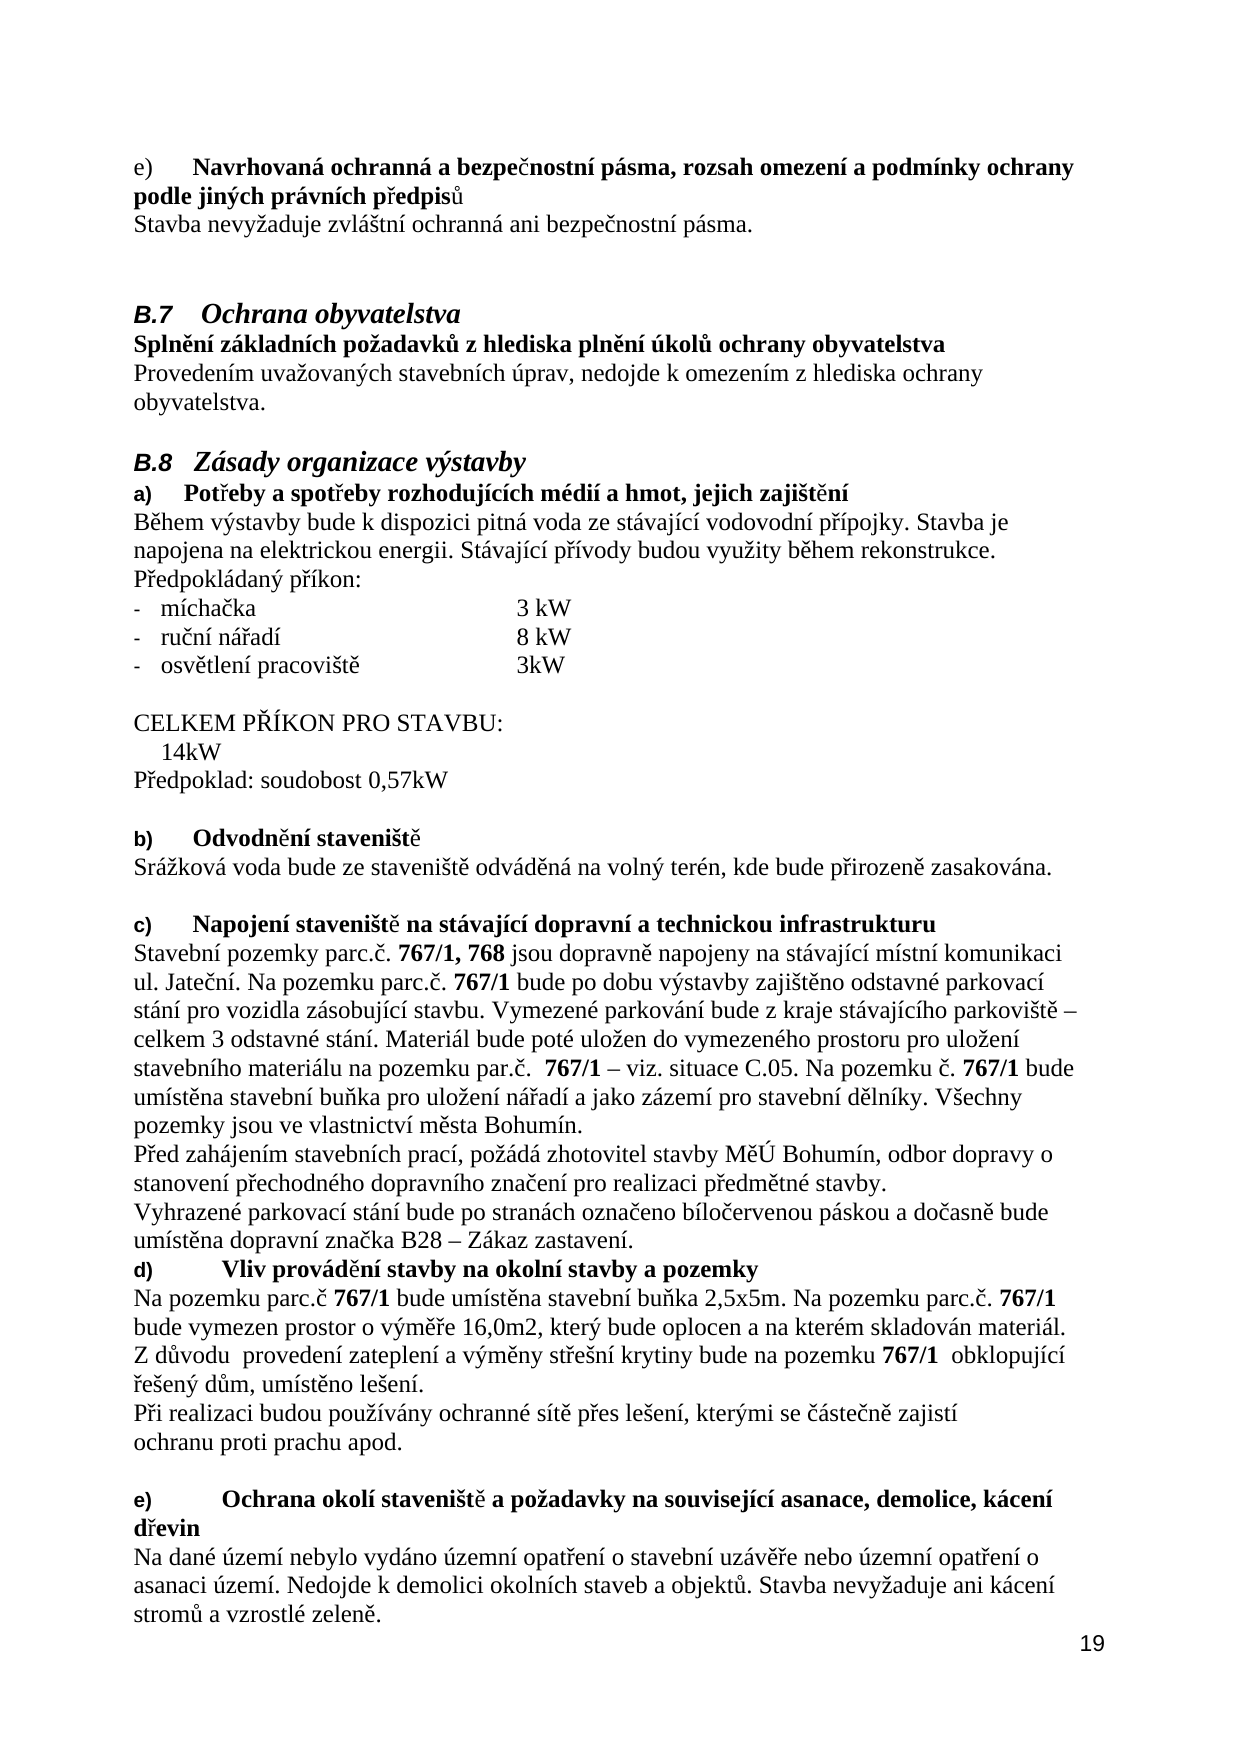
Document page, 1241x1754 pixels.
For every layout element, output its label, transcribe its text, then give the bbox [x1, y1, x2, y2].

text Během výstavby bude k dispozici pitná voda ze stávající vodovodní přípojky. Stavba je napojena na elektrickou energii. Stávající přívody budou využity během rekonstrukce. [133, 507, 1069, 564]
list CELKEM PŘÍKON PRO STAVBU: 14kW [133, 708, 570, 765]
subtitle Zásady organizace výstavby [133, 444, 1105, 478]
subtitle Ochrana obyvatelstva [133, 296, 1105, 329]
text Při realizaci budou používány ochranné sítě přes lešení, kterými se částečně zajistí ochranu proti prachu apod. [133, 1398, 1044, 1455]
text Stavba nevyžaduje zvláštní ochranná ani bezpečnostní pásma. [133, 209, 1105, 238]
subtitle Navrhovaná ochranná a bezpečnostní pásma, rozsah omezení a podmínky ochrany podle jiných právních předpisů [133, 152, 1077, 209]
text Na pozemku parc.č 767/1 bude umístěna stavební buňka 2,5x5m. Na pozemku parc.č. 767/1 bude vymezen prostor o výměře 16,0m2, který bude oplocen a na kterém skladován materiál. [133, 1283, 1093, 1340]
text Vyhrazené parkovací stání bude po stranách označeno bíločervenou páskou a dočasně bude umístěna dopravní značka B28 – Zákaz zastavení. [133, 1197, 1087, 1254]
text Předpokládaný příkon: [133, 564, 1105, 593]
text Srážková voda bude ze staveniště odváděná na volný terén, kde bude přirozeně zasakována. [133, 852, 1105, 880]
subtitle Napojení staveniště na stávající dopravní a technickou infrastrukturu [133, 909, 1105, 938]
text Provedením uvažovaných stavebních úprav, nedojde k omezením z hlediska ochrany obyvatelstva. [133, 358, 1069, 416]
list ruční nářadí 8 kW [133, 622, 1105, 650]
subtitle Potřeby a spotřeby rozhodujících médií a hmot, jejich zajištění [133, 478, 1105, 507]
subtitle Splnění základních požadavků z hlediska plnění úkolů ochrany obyvatelstva [133, 329, 1105, 358]
list osvětlení pracoviště 3kW [133, 650, 570, 679]
subtitle Ochrana okolí staveniště a požadavky na související asanace, demolice, kácení dřevin [133, 1484, 1105, 1542]
text Před zahájením stavebních prací, požádá zhotovitel stavby MěÚ Bohumín, odbor dopravy o stanovení přechodného dopravního značení pro realizaci předmětné stavby. [133, 1139, 1083, 1197]
text Na dané území nebylo vydáno územní opatření o stavební uzávěře nebo územní opatření o asanaci území. Nedojde k demolici okolních staveb a objektů. Stavba nevyžaduje ani kácení stromů a vzrostlé zeleně. [133, 1542, 1088, 1628]
subtitle Vliv provádění stavby na okolní stavby a pozemky [133, 1254, 1105, 1283]
subtitle Odvodnění staveniště [133, 823, 1105, 852]
text Předpoklad: soudobost 0,57kW [133, 765, 636, 794]
text Stavební pozemky parc.č. 767/1, 768 jsou dopravně napojeny na stávající místní komunikaci ul. Jateční. Na pozemku parc.č. 767/1 bude po dobu výstavby zajištěno odstavné parkovací stání pro vozidla zásobující stavbu. Vymezené parkování bude z kraje stávajícího parkoviště – celkem 3 odstavné stání. Materiál bude poté uložen do vymezeného prostoru pro uložení stavebního materiálu na pozemku par.č. 767/1 – viz. situace C.05. Na pozemku č. 767/1 bude umístěna stavební buňka pro uložení nářadí a jako zázemí pro stavební dělníky. Všechny pozemky jsou ve vlastnictví města Bohumín. [133, 938, 1083, 1139]
list míchačka 3 kW [133, 593, 1105, 622]
text Z důvodu provedení zateplení a výměny střešní krytiny bude na pozemku 767/1 obklopující řešený dům, umístěno lešení. [133, 1340, 1093, 1398]
